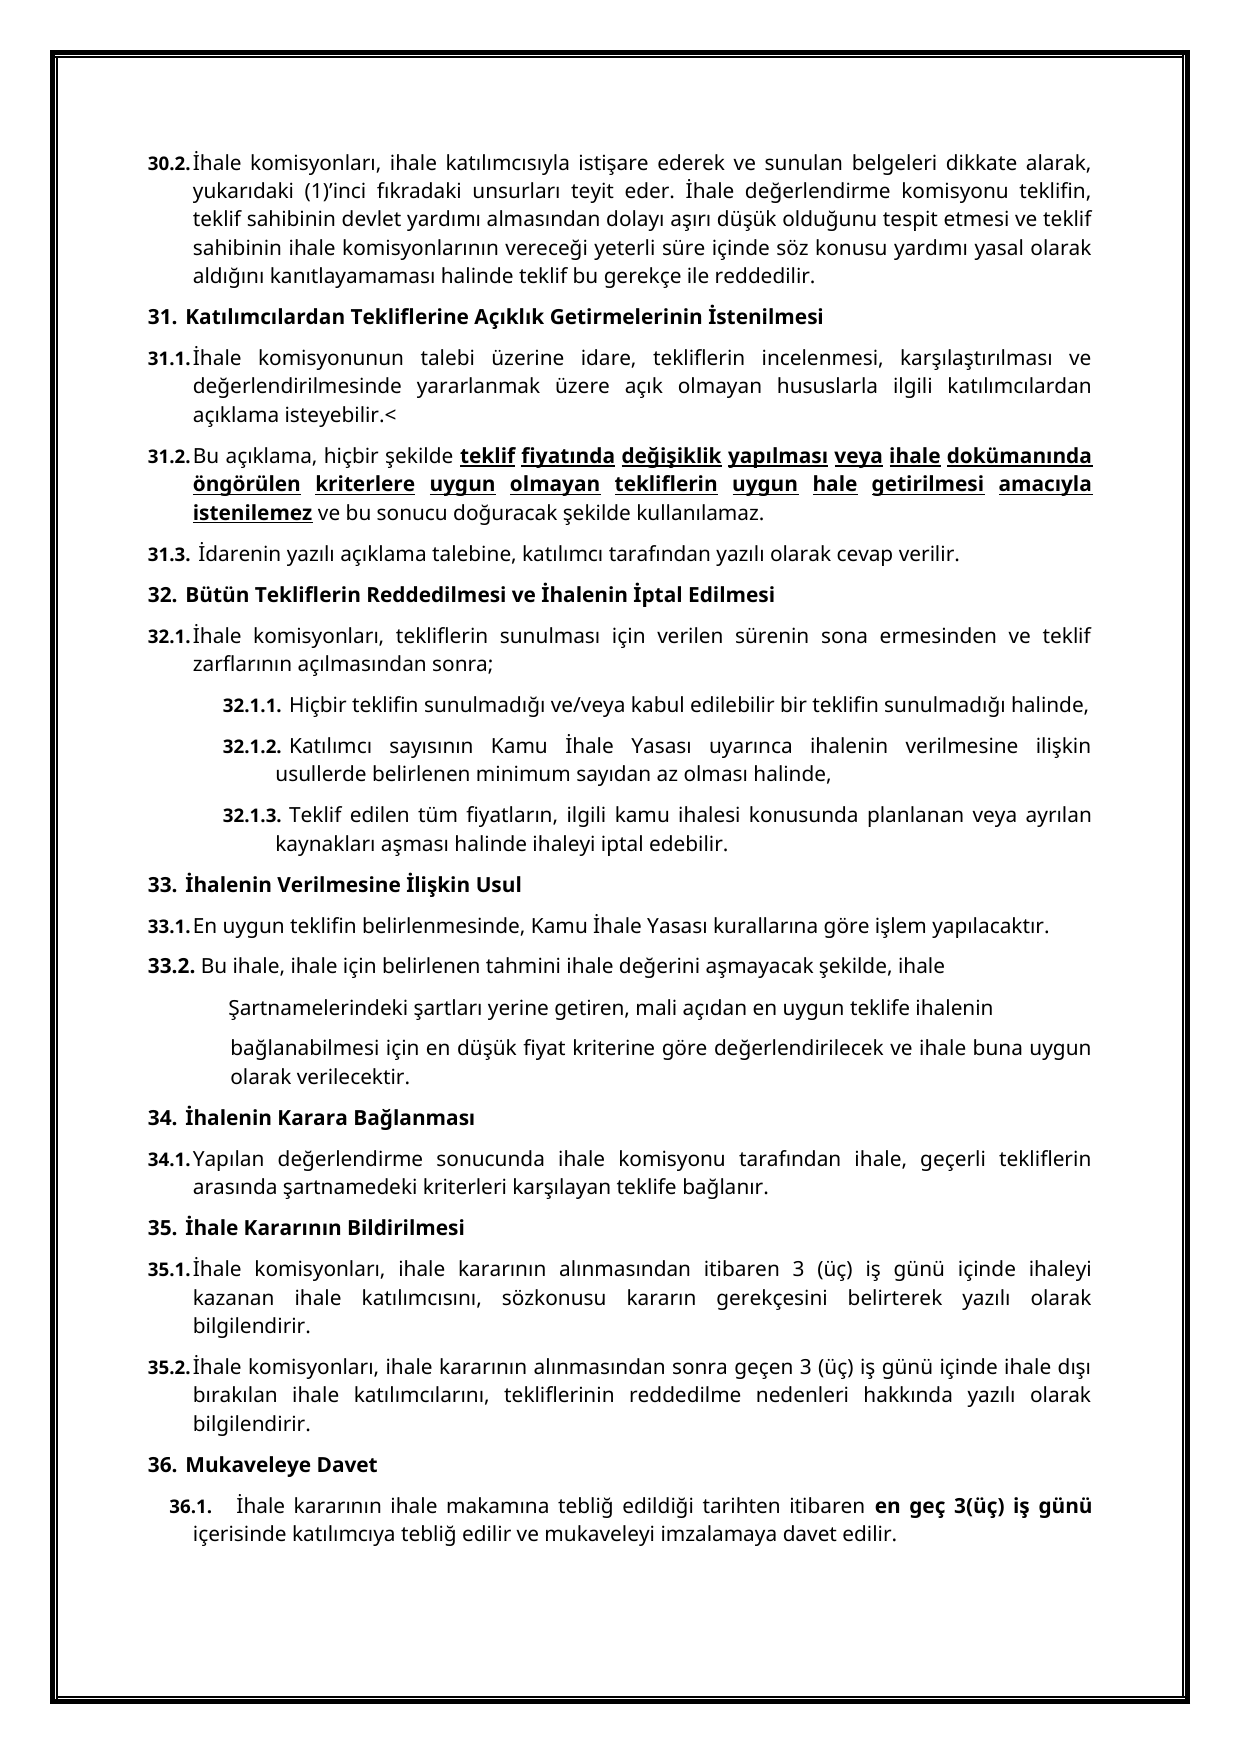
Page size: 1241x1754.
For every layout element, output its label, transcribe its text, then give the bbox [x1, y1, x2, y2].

list Yapılan değerlendirme sonucunda ihale komisyonu tarafından ihale, geçerli tekliflerin arasında şartnamedeki kriterleri karşılayan teklife bağlanır. [148, 1144, 1093, 1201]
list bağlanabilmesi için en düşük fiyat kriterine göre değerlendirilecek ve ihale buna uygun olarak verilecektir. [230, 1033, 1093, 1090]
list İhale Kararının Bildirilmesi [148, 1213, 1093, 1242]
list Teklif edilen tüm fiyatların, ilgili kamu ihalesi konusunda planlanan veya ayrılan kaynakları aşması halinde ihaleyi iptal edebilir. [223, 800, 1093, 857]
text Şartnamelerindeki şartları yerine getiren, mali açıdan en uygun teklife ihalenin [223, 993, 1093, 1021]
list İhale komisyonları, ihale kararının alınmasından itibaren 3 (üç) iş günü içinde ihaleyi kazanan ihale katılımcısını, sözkonusu kararın gerekçesini belirterek yazılı olarak bilgilendirir. [148, 1254, 1093, 1339]
list İdarenin yazılı açıklama talebine, katılımcı tarafından yazılı olarak cevap verilir. [148, 539, 1093, 567]
list Bütün Tekliflerin Reddedilmesi ve İhalenin İptal Edilmesi [148, 580, 1093, 608]
list İhalenin Karara Bağlanması [148, 1103, 1093, 1131]
list Katılımcı sayısının Kamu İhale Yasası uyarınca ihalenin verilmesine ilişkin usullerde belirlenen minimum sayıdan az olması halinde, [223, 731, 1093, 788]
list İhale kararının ihale makamına tebliğ edildiği tarihten itibaren en geç 3(üç) iş günü içerisinde katılımcıya tebliğ edilir ve mukaveleyi imzalamaya davet edilir. [169, 1491, 1093, 1548]
list İhale komisyonları, tekliflerin sunulması için verilen sürenin sona ermesinden ve teklif zarflarının açılmasından sonra; [148, 621, 1093, 678]
list İhale komisyonları, ihale kararının alınmasından sonra geçen 3 (üç) iş günü içinde ihale dışı bırakılan ihale katılımcılarını, tekliflerinin reddedilme nedenleri hakkında yazılı olarak bilgilendirir. [148, 1352, 1093, 1437]
list Hiçbir teklifin sunulmadığı ve/veya kabul edilebilir bir teklifin sunulmadığı halinde, [223, 690, 1093, 718]
list En uygun teklifin belirlenmesinde, Kamu İhale Yasası kurallarına göre işlem yapılacaktır. [148, 911, 1093, 939]
list İhale komisyonları, ihale katılımcısıyla istişare ederek ve sunulan belgeleri dikkate alarak, yukarıdaki (1)’inci fıkradaki unsurları teyit eder. İhale değerlendirme komisyonu teklifin, teklif sahibinin devlet yardımı almasından dolayı aşırı düşük olduğunu tespit etmesi ve teklif sahibinin ihale komisyonlarının vereceği yeterli süre içinde söz konusu yardımı yasal olarak aldığını kanıtlayamaması halinde teklif bu gerekçe ile reddedilir. [148, 148, 1093, 290]
list İhale komisyonunun talebi üzerine idare, tekliflerin incelenmesi, karşılaştırılması ve değerlendirilmesinde yararlanmak üzere açık olmayan hususlarla ilgili katılımcılardan açıklama isteyebilir.< [148, 343, 1093, 428]
list İhalenin Verilmesine İlişkin Usul [148, 870, 1093, 898]
list Bu açıklama, hiçbir şekilde teklif fiyatında değişiklik yapılması veya ihale dokümanında öngörülen kriterlere uygun olmayan tekliflerin uygun hale getirilmesi amacıyla istenilemez ve bu sonucu doğuracak şekilde kullanılamaz. [148, 441, 1093, 526]
list Mukaveleye Davet [148, 1450, 1093, 1478]
text 33.2. Bu ihale, ihale için belirlenen tahmini ihale değerini aşmayacak şekilde, ihale [148, 952, 1093, 980]
list Katılımcılardan Tekliflerine Açıklık Getirmelerinin İstenilmesi [148, 302, 1093, 331]
